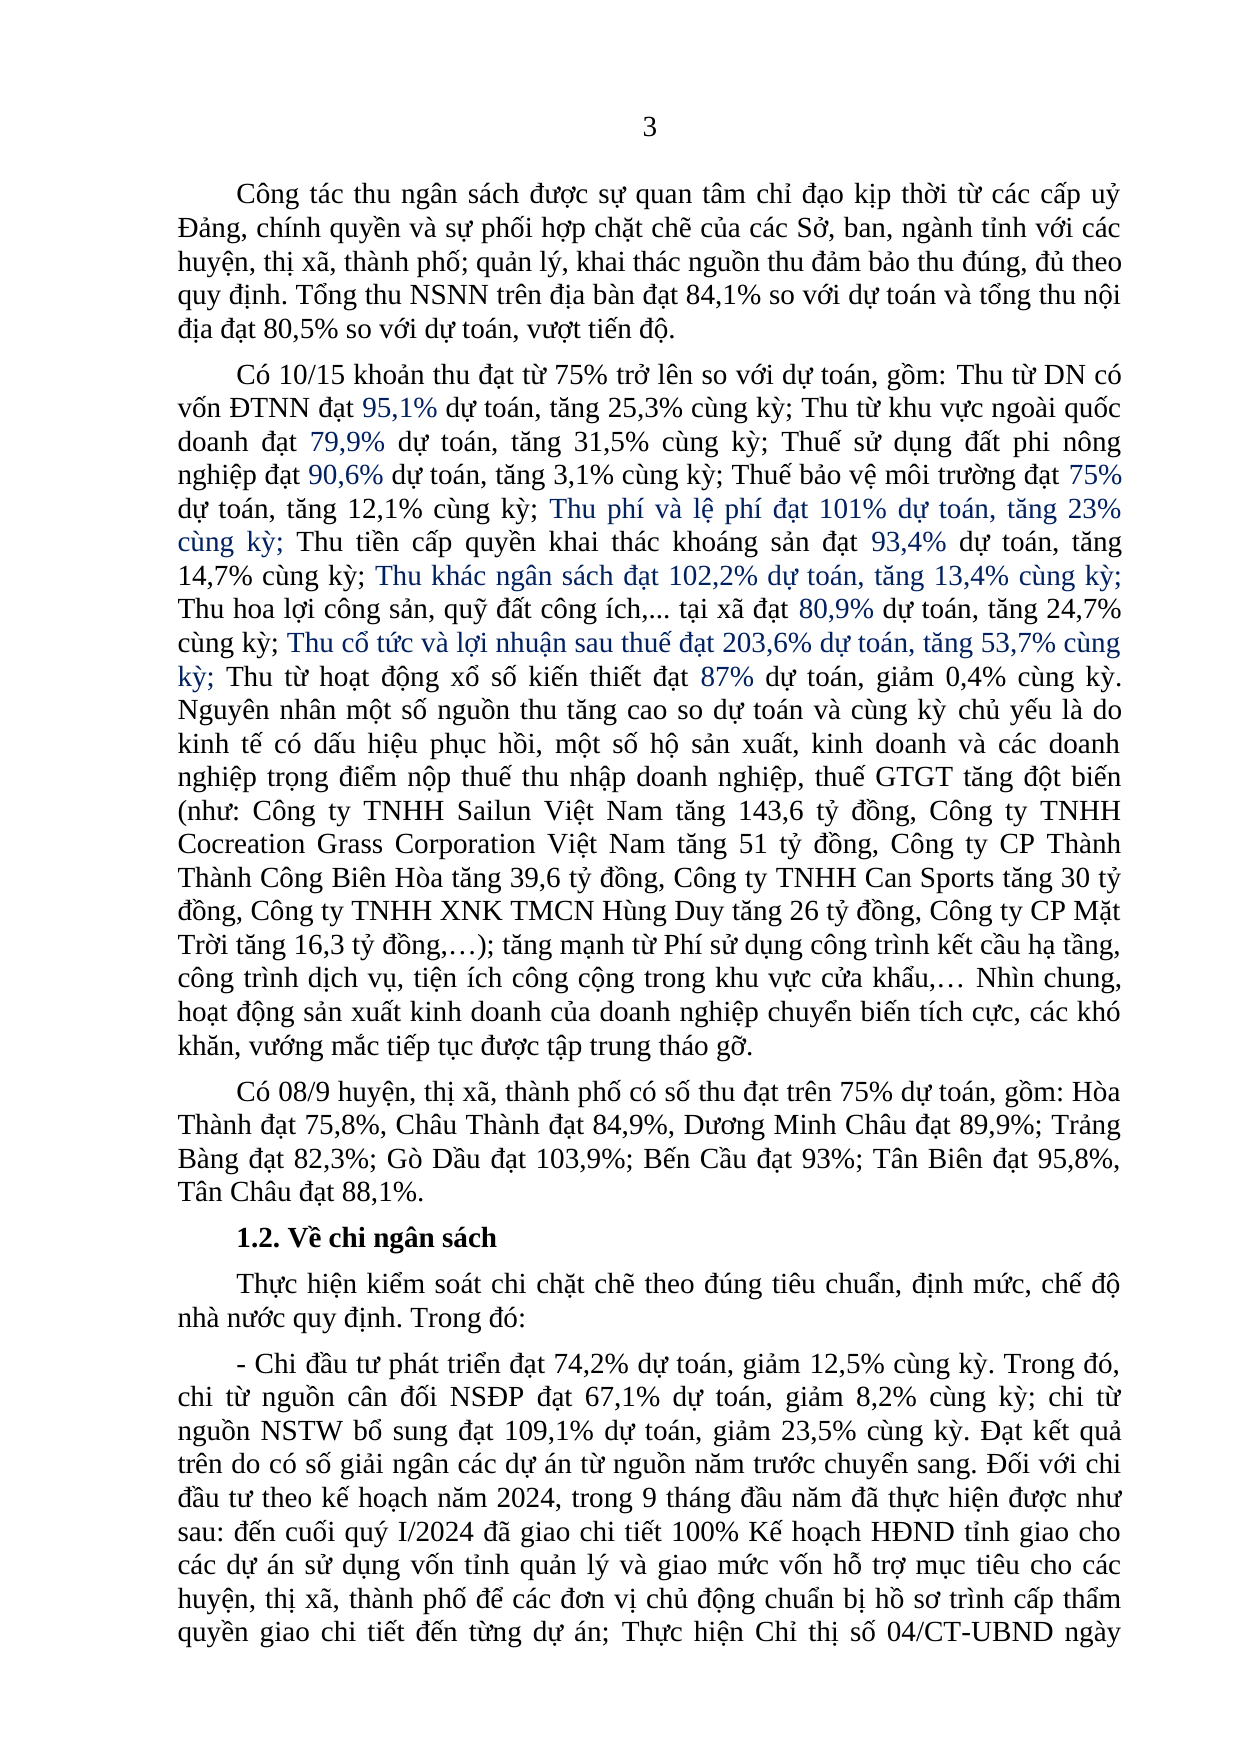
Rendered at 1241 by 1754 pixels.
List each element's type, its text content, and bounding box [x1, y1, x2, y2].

text 1.2. Về chi ngân sách [177, 1220, 1122, 1254]
text Thực hiện kiểm soát chi chặt chẽ theo đúng tiêu chuẩn, định mức, chế độ nhà nước quy định. Trong đó: [177, 1266, 1122, 1333]
text Công tác thu ngân sách được sự quan tâm chỉ đạo kịp thời từ các cấp uỷ Đảng, chính quyền và sự phối hợp chặt chẽ của các Sở, ban, ngành tỉnh với các huyện, thị xã, thành phố; quản lý, khai thác nguồn thu đảm bảo thu đúng, đủ theo quy định. Tổng thu NSNN trên địa bàn đạt 84,1% so với dự toán và tổng thu nội địa đạt 80,5% so với dự toán, vượt tiến độ. [177, 177, 1122, 344]
text Có 08/9 huyện, thị xã, thành phố có số thu đạt trên 75% dự toán, gồm: Hòa Thành đạt 75,8%, Châu Thành đạt 84,9%, Dương Minh Châu đạt 89,9%; Trảng Bàng đạt 82,3%; Gò Dầu đạt 103,9%; Bến Cầu đạt 93%; Tân Biên đạt 95,8%, Tân Châu đạt 88,1%. [177, 1074, 1122, 1208]
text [177, 1346, 1122, 1648]
text Có 10/15 khoản thu đạt từ 75% trở lên so với dự toán, gồm: Thu từ DN có vốn ĐTNN đạt 95,1% dự toán, tăng 25,3% cùng kỳ; Thu từ khu vực ngoài quốc doanh đạt 79,9% dự toán, tăng 31,5% cùng kỳ; Thuế sử dụng đất phi nông nghiệp đạt 90,6% dự toán, tăng 3,1% cùng kỳ; Thuế bảo vệ môi trường đạt 75% dự toán, tăng 12,1% cùng kỳ; Thu phí và lệ phí đạt 101% dự toán, tăng 23% cùng kỳ; Thu tiền cấp quyền khai thác khoáng sản đạt 93,4% dự toán, tăng 14,7% cùng kỳ; Thu khác ngân sách đạt 102,2% dự toán, tăng 13,4% cùng kỳ; Thu hoa lợi công sản, quỹ đất công ích,... tại xã đạt 80,9% dự toán, tăng 24,7% cùng kỳ; Thu cổ tức và lợi nhuận sau thuế đạt 203,6% dự toán, tăng 53,7% cùng kỳ; Thu từ hoạt động xổ số kiến thiết đạt 87% dự toán, giảm 0,4% cùng kỳ. Nguyên nhân một số nguồn thu tăng cao so dự toán và cùng kỳ chủ yếu là do kinh tế có dấu hiệu phục hồi, một số hộ sản xuất, kinh doanh và các doanh nghiệp trọng điểm nộp thuế thu nhập doanh nghiệp, thuế GTGT tăng đột biến (như: Công ty TNHH Sailun Việt Nam tăng 143,6 tỷ đồng, Công ty TNHH Cocreation Grass Corporation Việt Nam tăng 51 tỷ đồng, Công ty CP Thành Thành Công Biên Hòa tăng 39,6 tỷ đồng, Công ty TNHH Can Sports tăng 30 tỷ đồng, Công ty TNHH XNK TMCN Hùng Duy tăng 26 tỷ đồng, Công ty CP Mặt Trời tăng 16,3 tỷ đồng,…); tăng mạnh từ Phí sử dụng công trình kết cầu hạ tầng, công trình dịch vụ, tiện ích công cộng trong khu vực cửa khẩu,… Nhìn chung, hoạt động sản xuất kinh doanh của doanh nghiệp chuyển biến tích cực, các khó khăn, vướng mắc tiếp tục được tập trung tháo gỡ. [177, 357, 1122, 1061]
